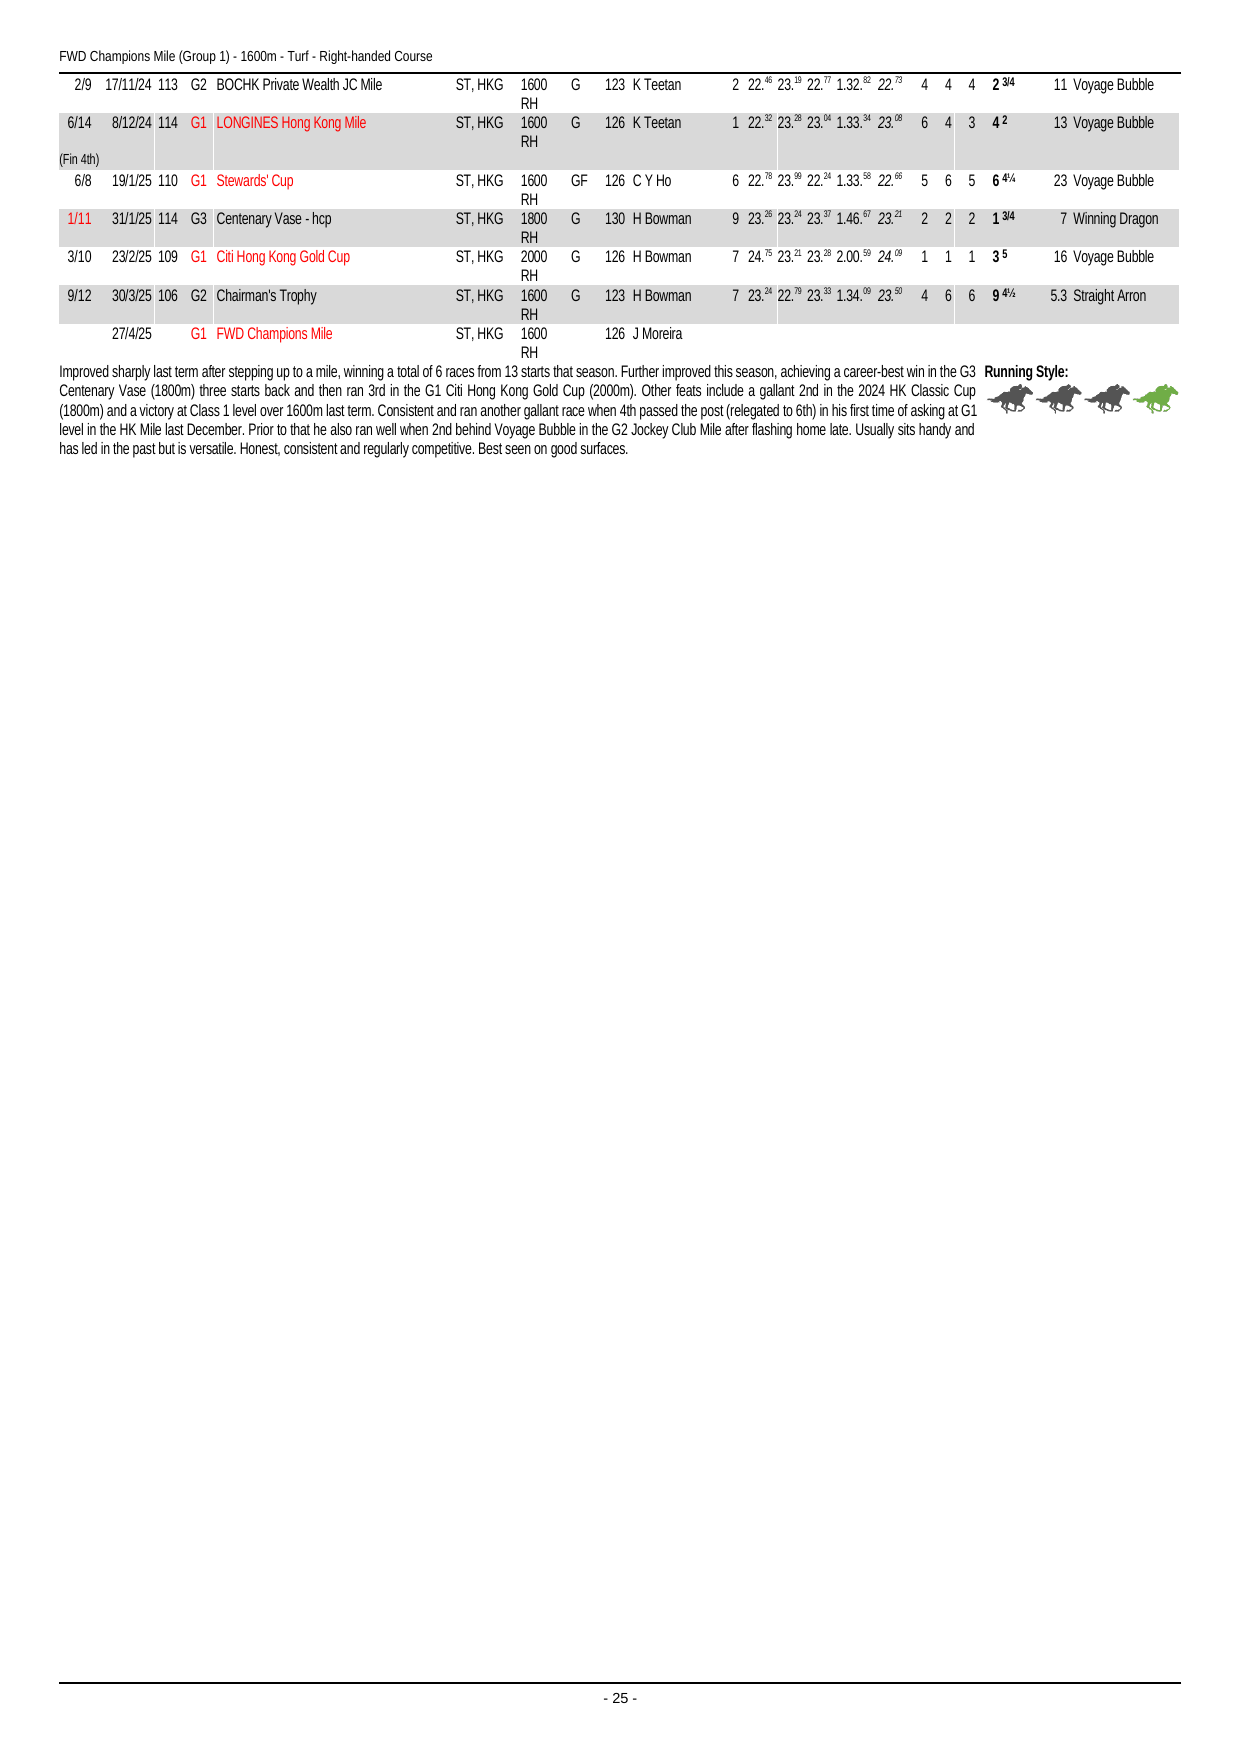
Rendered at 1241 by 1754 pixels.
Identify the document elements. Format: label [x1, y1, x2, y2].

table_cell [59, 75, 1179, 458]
picture [984, 381, 1180, 414]
